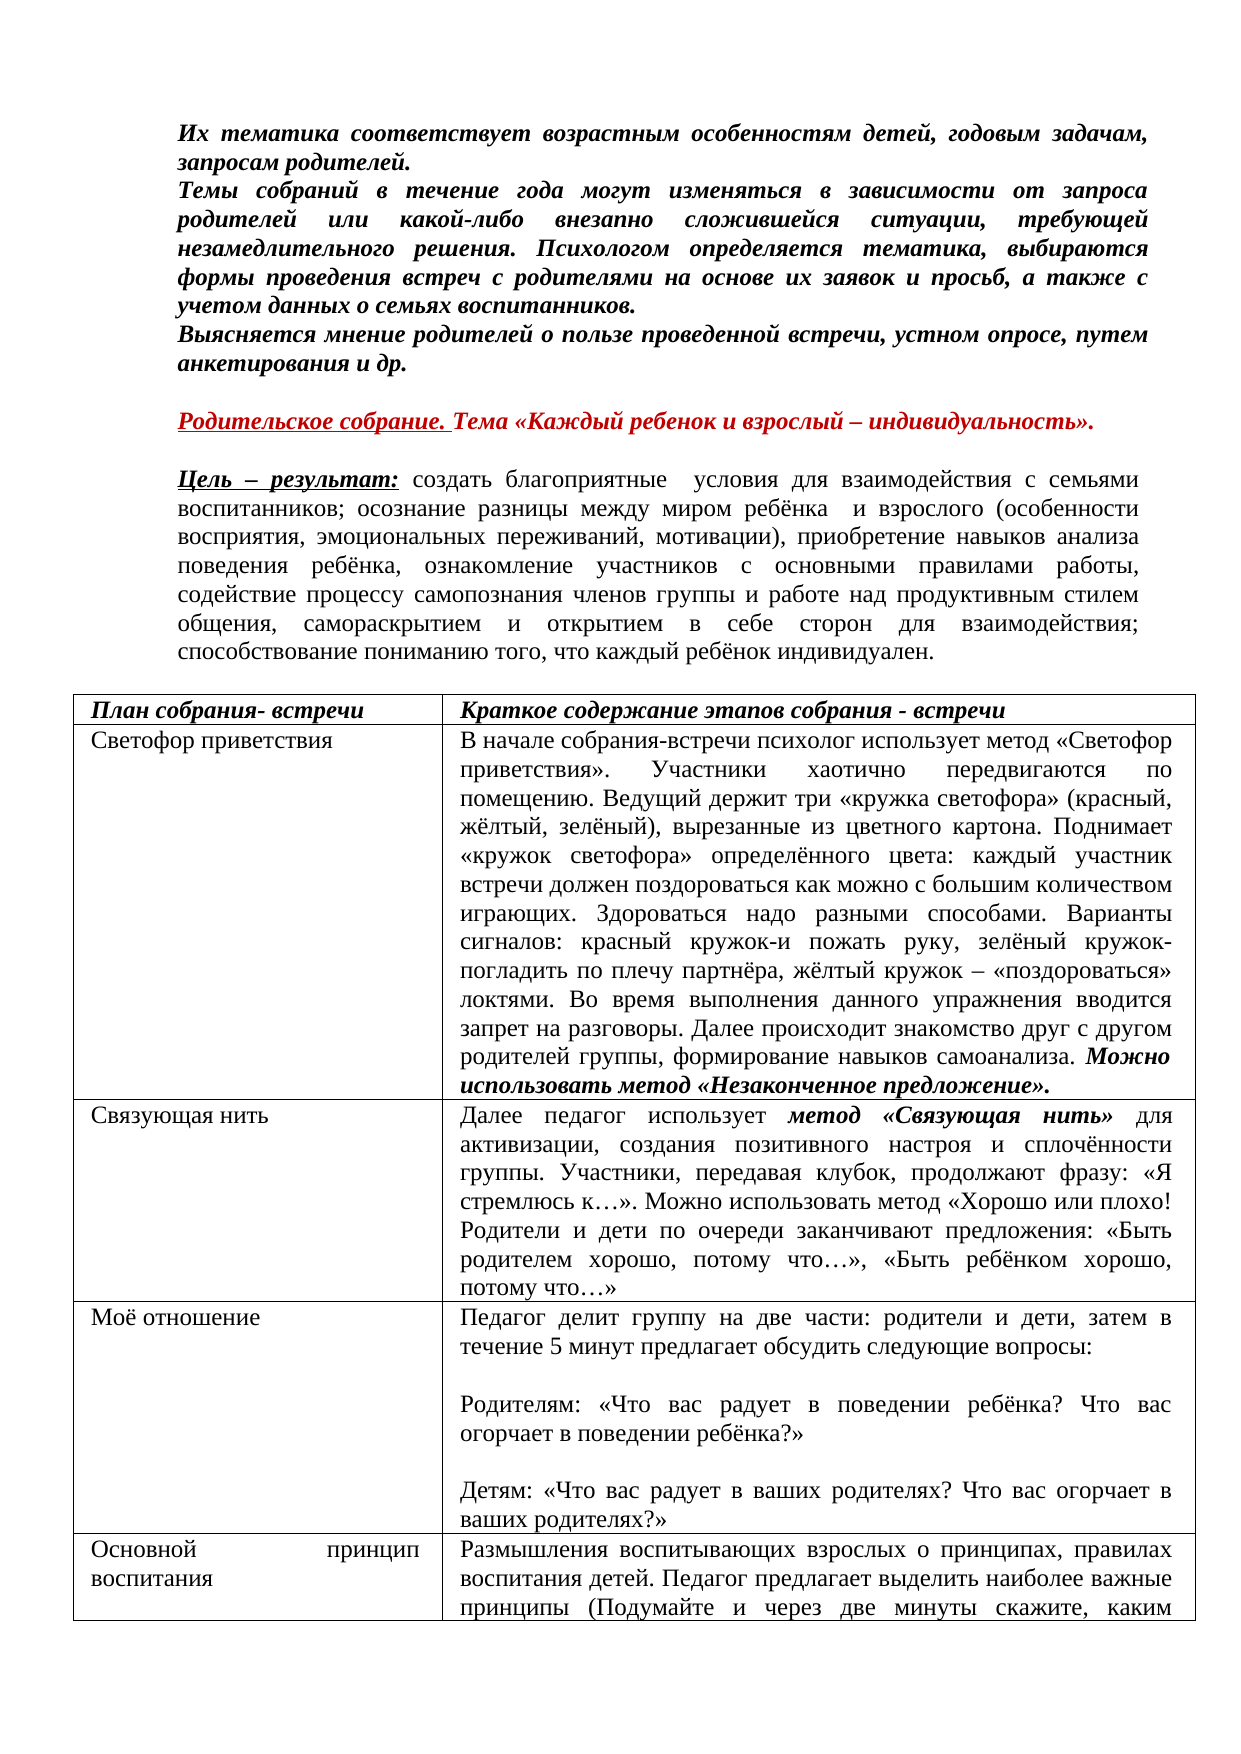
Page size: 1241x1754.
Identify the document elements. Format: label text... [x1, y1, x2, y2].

table_cell Светофор приветствия [74, 725, 442, 1099]
table_header Краткое содержание этапов собрания - встречи [443, 695, 1195, 724]
text Цель – результат: создать благоприятные условия для взаимодействия с семьями воспитанников; осознание разницы между миром ребёнка и взрослого (особенности восприятия, эмоциональных переживаний, мотивации), приобретение навыков анализа поведения ребёнка, ознакомление участников с основными правилами работы, содействие процессу самопознания членов группы и работе над продуктивным стилем общения, самораскрытием и открытием в себе сторон для взаимодействия; способствование пониманию того, что каждый ребёнок индивидуален. [177, 464, 1140, 665]
text Родительское собрание. Тема «Каждый ребенок и взрослый – индивидуальность». [177, 406, 1140, 435]
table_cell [443, 1534, 1195, 1620]
text Их тематика соответствует возрастным особенностям детей, годовым задачам, запросам родителей. [177, 118, 1152, 176]
table_cell В начале собрания-встречи психолог использует метод «Светофор приветствия». Участники хаотично передвигаются по помещению. Ведущий держит три «кружка светофора» (красный, жёлтый, зелёный), вырезанные из цветного картона. Поднимает «кружок светофора» определённого цвета: каждый участник встречи должен поздороваться как можно с большим количеством играющих. Здороваться надо разными способами. Варианты сигналов: красный кружок-и пожать руку, зелёный кружок-погладить по плечу партнёра, жёлтый кружок – «поздороваться» локтями. Во время выполнения данного упражнения вводится запрет на разговоры. Далее происходит знакомство друг с другом родителей группы, формирование навыков самоанализа. Можно использовать метод «Незаконченное предложение». [443, 725, 1195, 1099]
table_header План собрания- встречи [74, 695, 442, 724]
table_cell Моё отношение [74, 1302, 442, 1533]
table_cell Связующая нить [74, 1100, 442, 1301]
table_cell Педагог делит группу на две части: родители и дети, затем в течение 5 минут предлагает обсудить следующие вопросы: Родителям: «Что вас радует в поведении ребёнка? Что вас огорчает в поведении ребёнка?» Детям: «Что вас радует в ваших родителях? Что вас огорчает в ваших родителях?» [443, 1302, 1195, 1533]
text Темы собраний в течение года могут изменяться в зависимости от запроса родителей или какой-либо внезапно сложившейся ситуации, требующей незамедлительного решения. Психологом определяется тематика, выбираются формы проведения встреч с родителями на основе их заявок и просьб, а также с учетом данных о семьях воспитанников. [177, 176, 1152, 319]
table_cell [74, 1534, 442, 1620]
table_cell Далее педагог использует метод «Связующая нить» для активизации, создания позитивного настроя и сплочённости группы. Участники, передавая клубок, продолжают фразу: «Я стремлюсь к…». Можно использовать метод «Хорошо или плохо! Родители и дети по очереди заканчивают предложения: «Быть родителем хорошо, потому что…», «Быть ребёнком хорошо, потому что…» [443, 1100, 1195, 1301]
text Выясняется мнение родителей о пользе проведенной встречи, устном опросе, путем анкетирования и др. [177, 319, 1152, 377]
